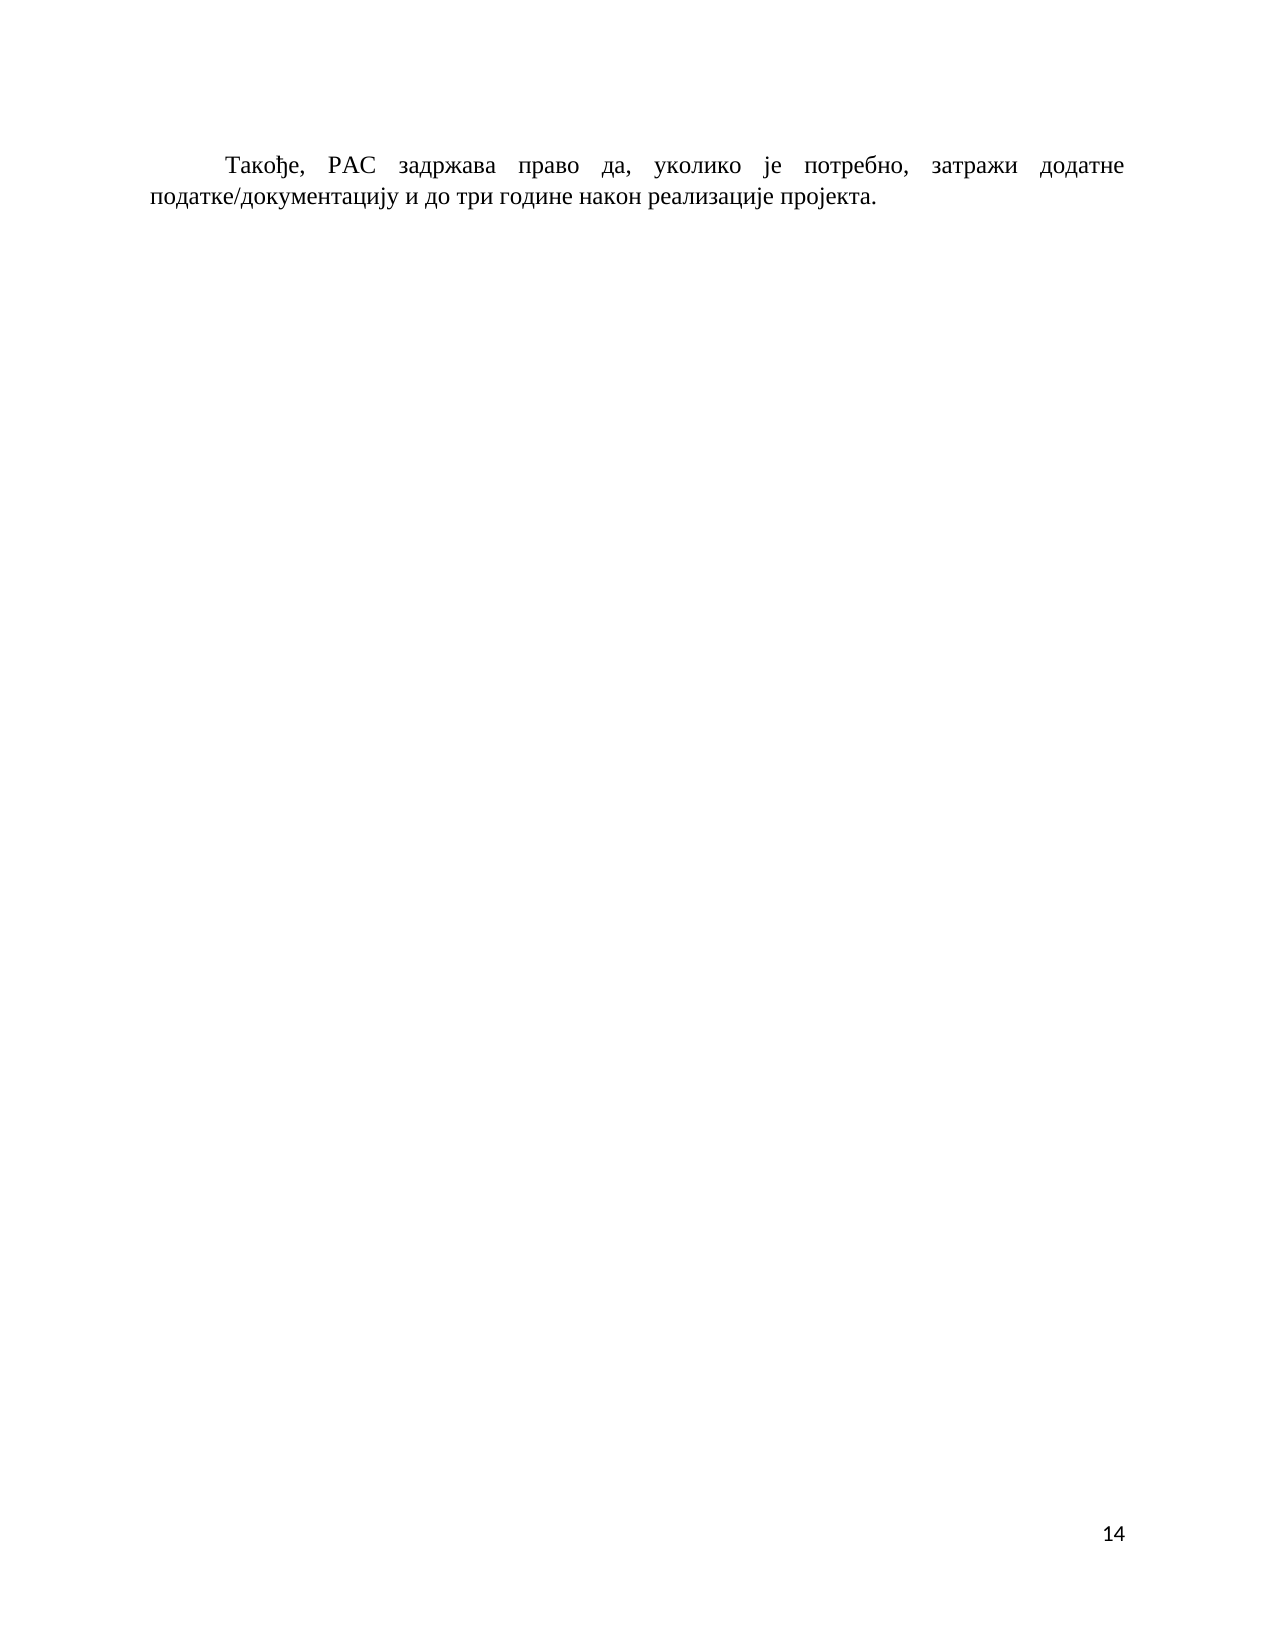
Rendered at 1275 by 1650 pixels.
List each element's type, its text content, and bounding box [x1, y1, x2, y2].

text Такође, РАС задржава право да, уколико је потребно, затражи додатне податке/документацију и до три године након реализације пројекта. [150, 150, 1125, 210]
